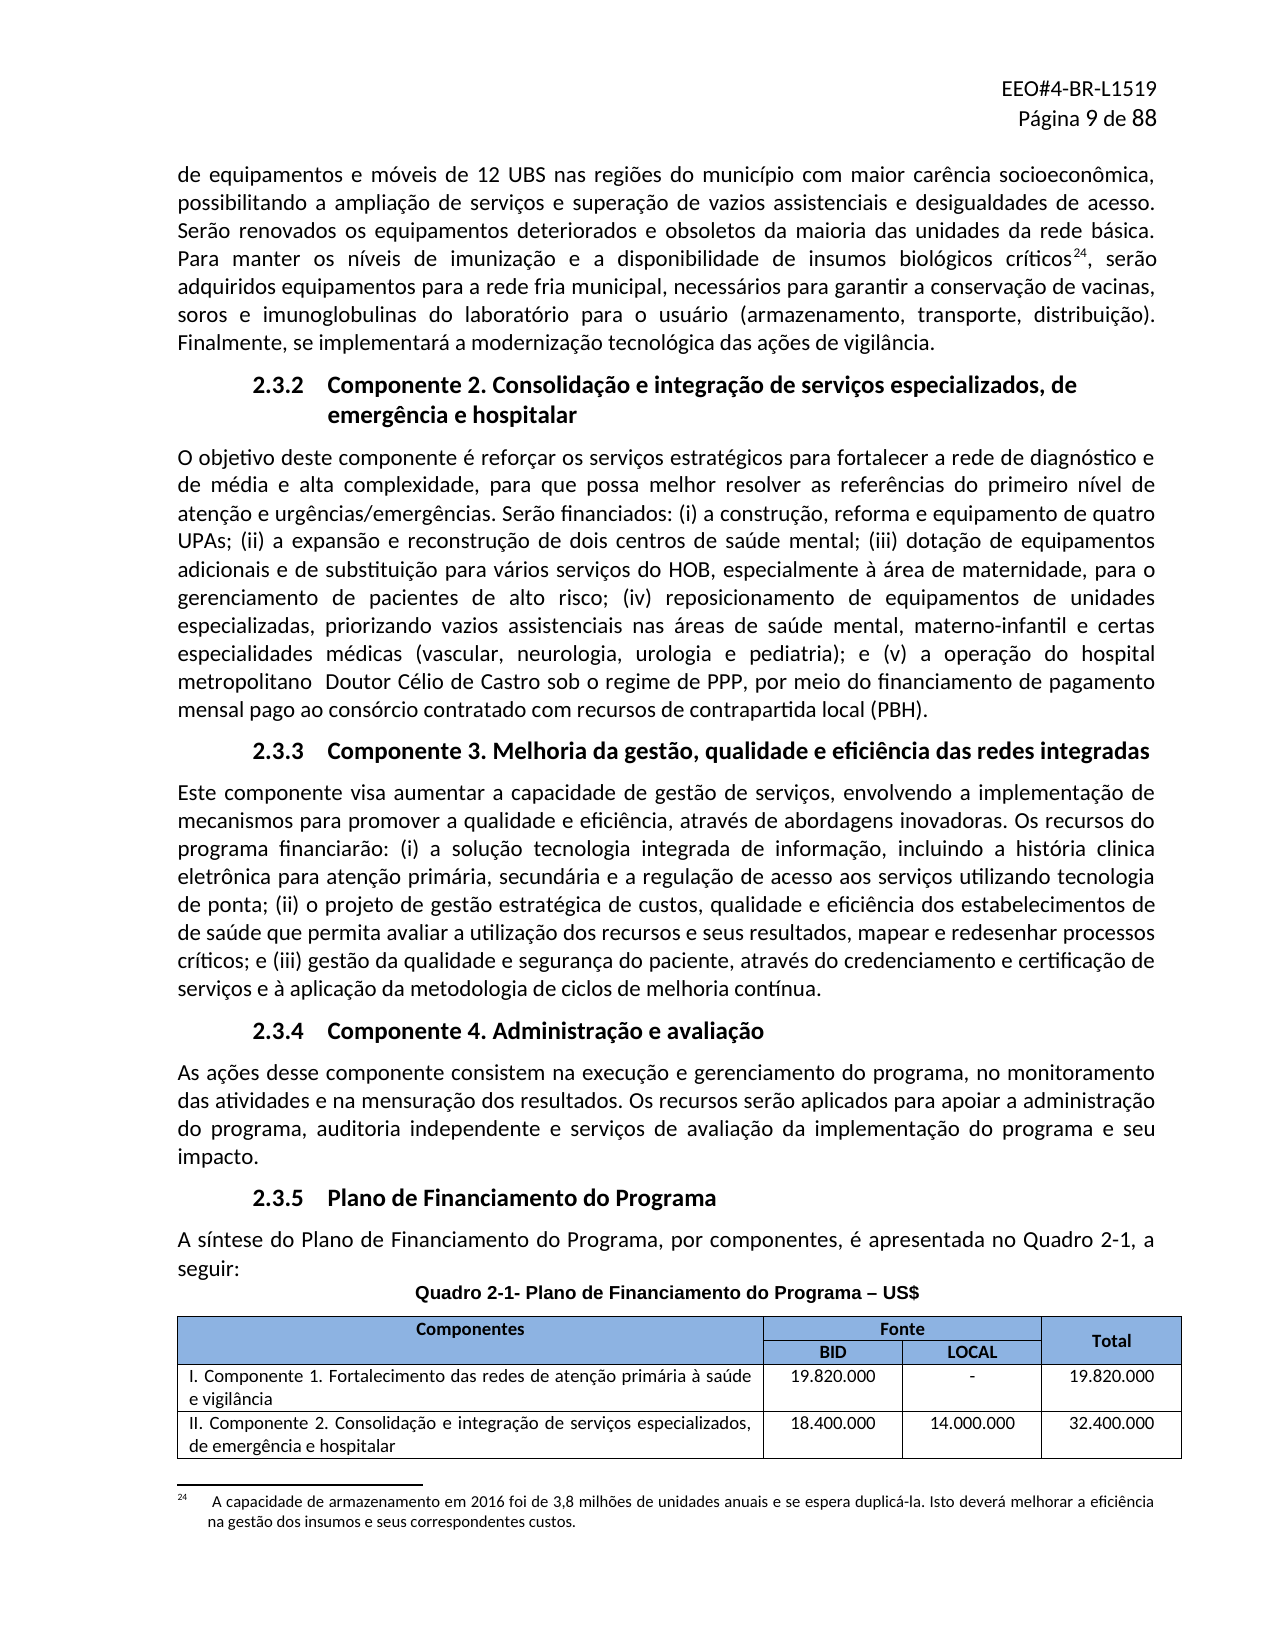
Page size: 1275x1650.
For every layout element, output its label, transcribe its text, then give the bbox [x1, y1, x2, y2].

subtitle Componente 4. Administração e avaliação [252, 1015, 1157, 1046]
table_cell 19.820.000 [1042, 1365, 1181, 1411]
text O objetivo deste componente é reforçar os serviços estratégicos para fortalecer a rede de diagnóstico e de média e alta complexidade, para que possa melhor resolver as referências do primeiro nível de atenção e urgências/emergências. Serão financiados: (i) a construção, reforma e equipamento de quatro UPAs; (ii) a expansão e reconstrução de dois centros de saúde mental; (iii) dotação de equipamentos adicionais e de substituição para vários serviços do HOB, especialmente à área de maternidade, para o gerenciamento de pacientes de alto risco; (iv) reposicionamento de equipamentos de unidades especializadas, priorizando vazios assistenciais nas áreas de saúde mental, materno-infantil e certas especialidades médicas (vascular, neurologia, urologia e pediatria); e (v) a operação do hospital metropolitano Doutor Célio de Castro sob o regime de PPP, por meio do financiamento de pagamento mensal pago ao consórcio contratado com recursos de contrapartida local (PBH). [177, 443, 1157, 723]
table_cell 18.400.000 [764, 1412, 902, 1457]
subtitle Plano de Financiamento do Programa [252, 1183, 1157, 1213]
table_header Total [1042, 1317, 1181, 1364]
table_cell I. Componente 1. Fortalecimento das redes de atenção primária à saúde e vigilância [178, 1365, 763, 1411]
subtitle Componente 2. Consolidação e integração de serviços especializados, de emergência e hospitalar [252, 369, 1157, 430]
text As ações desse componente consistem na execução e gerenciamento do programa, no monitoramento das atividades e na mensuração dos resultados. Os recursos serão aplicados para apoiar a administração do programa, auditoria independente e serviços de avaliação da implementação do programa e seu impacto. [177, 1058, 1157, 1170]
table_header Fonte [764, 1317, 1041, 1340]
table_cell - [903, 1365, 1041, 1411]
table_header Componentes [178, 1317, 763, 1364]
table_cell LOCAL [903, 1341, 1041, 1364]
subtitle Componente 3. Melhoria da gestão, qualidade e eficiência das redes integradas [252, 735, 1157, 766]
table_cell II. Componente 2. Consolidação e integração de serviços especializados, de emergência e hospitalar [178, 1412, 763, 1457]
text A síntese do Plano de Financiamento do Programa, por componentes, é apresentada no Quadro 2-1, a seguir: [177, 1226, 1157, 1282]
table_cell 14.000.000 [903, 1412, 1041, 1457]
text Este componente visa aumentar a capacidade de gestão de serviços, envolvendo a implementação de mecanismos para promover a qualidade e eficiência, através de abordagens inovadoras. Os recursos do programa financiarão: (i) a solução tecnologia integrada de informação, incluindo a história clinica eletrônica para atenção primária, secundária e a regulação de acesso aos serviços utilizando tecnologia de ponta; (ii) o projeto de gestão estratégica de custos, qualidade e eficiência dos estabelecimentos de de saúde que permita avaliar a utilização dos recursos e seus resultados, mapear e redesenhar processos críticos; e (iii) gestão da qualidade e segurança do paciente, através do credenciamento e certificação de serviços e à aplicação da metodologia de ciclos de melhoria contínua. [177, 778, 1157, 1002]
table_cell 19.820.000 [764, 1365, 902, 1411]
table_cell 32.400.000 [1042, 1412, 1181, 1457]
table_cell BID [764, 1341, 902, 1364]
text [177, 160, 1157, 357]
text Quadro 2-1- Plano de Financiamento do Programa – US$ [177, 1282, 1157, 1303]
